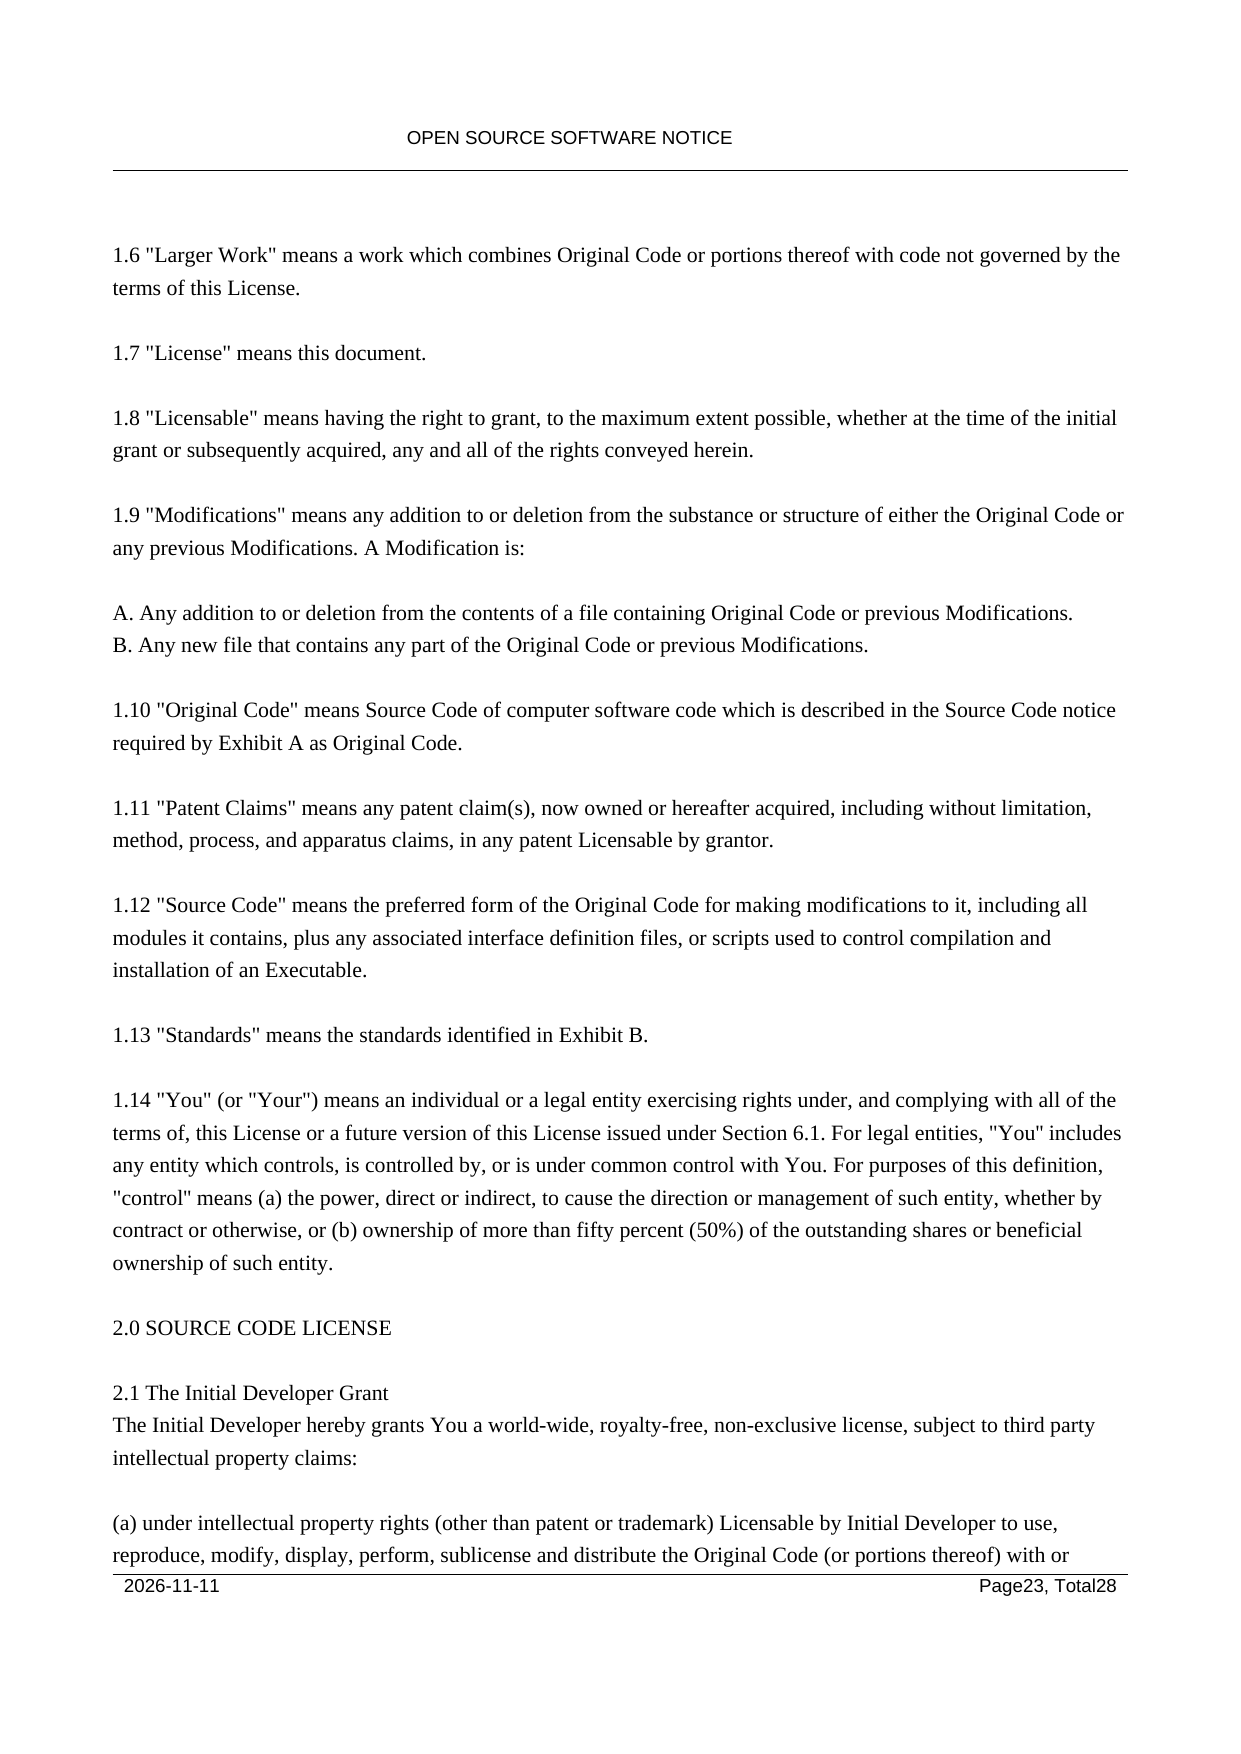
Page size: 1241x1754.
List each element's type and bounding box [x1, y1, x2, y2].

text [112, 206, 1128, 1571]
